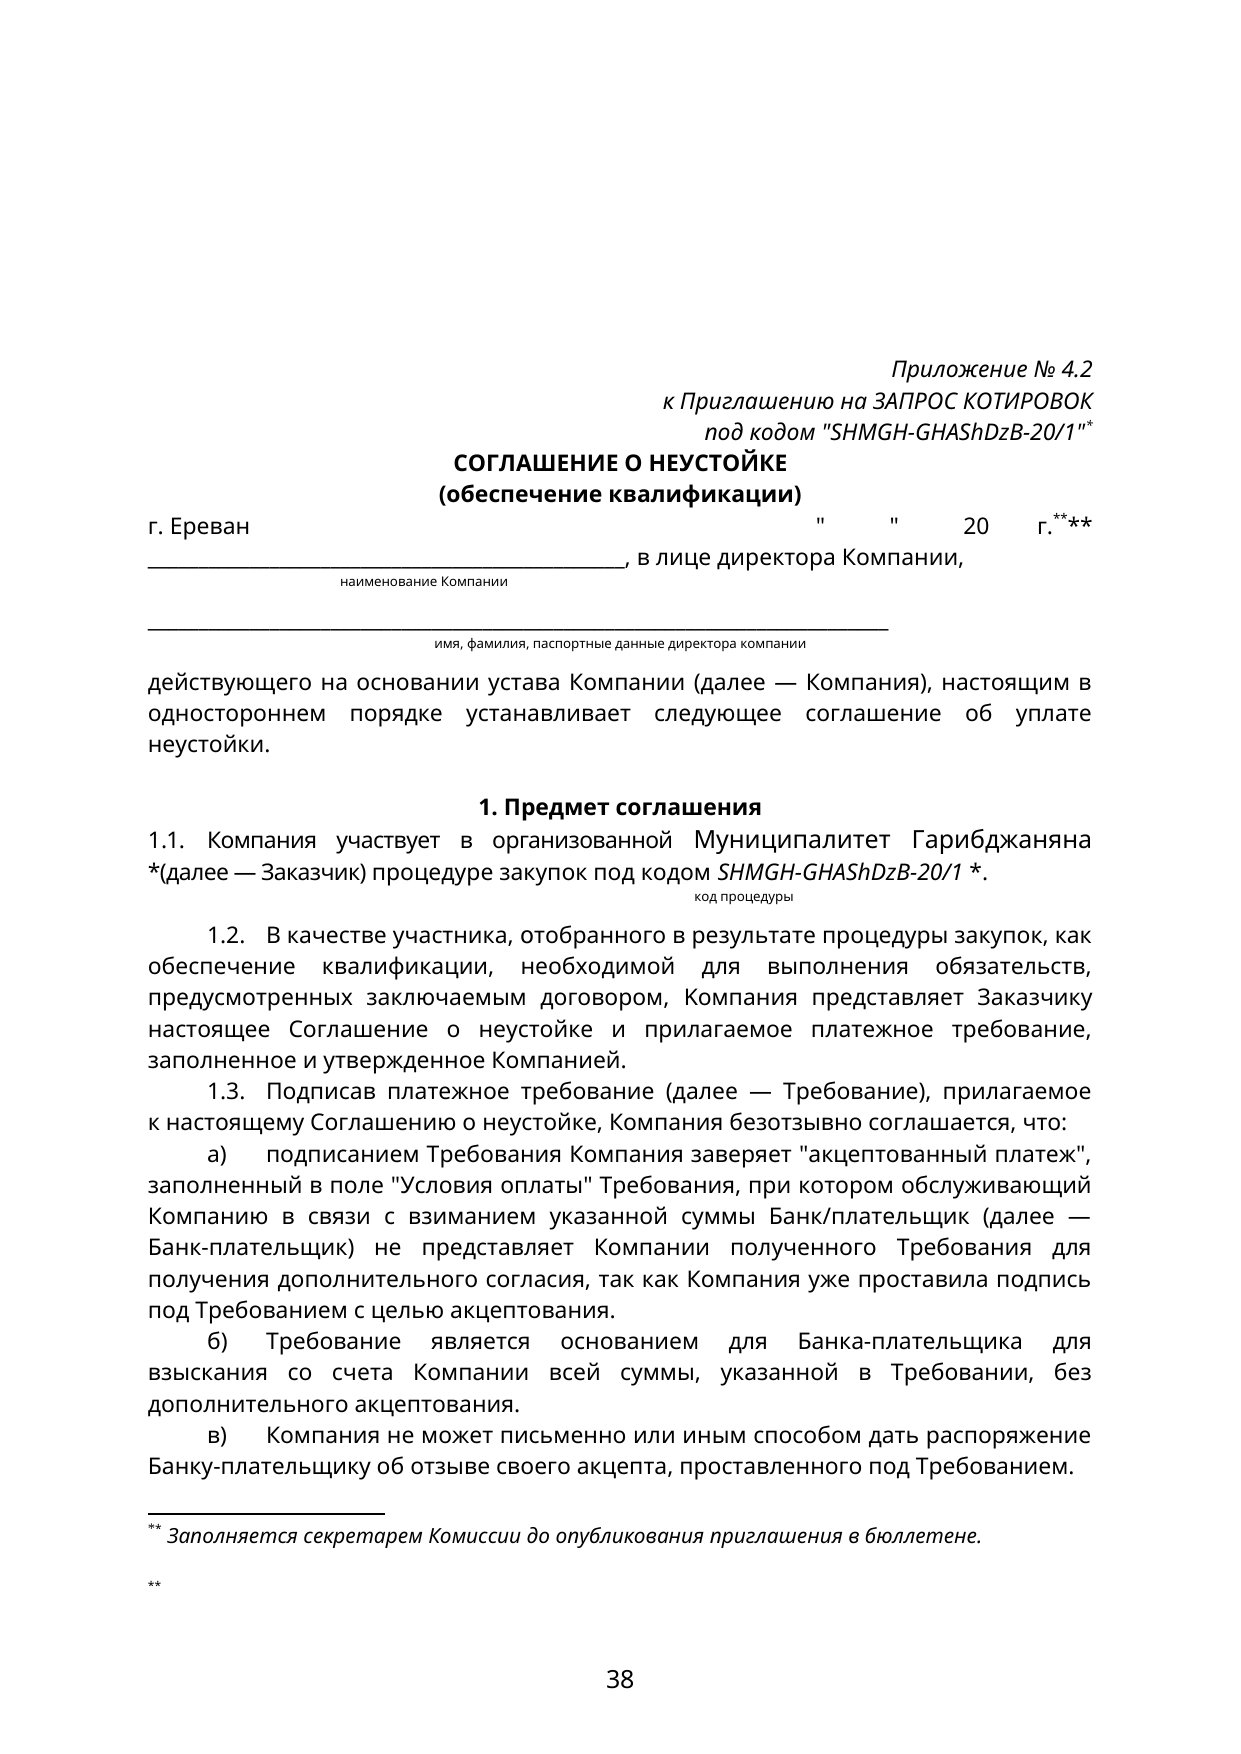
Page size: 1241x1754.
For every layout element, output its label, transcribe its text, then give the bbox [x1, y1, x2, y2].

text имя, фамилия, паспортные данные директора компании [148, 635, 1092, 666]
text в) Компания не может письменно или иным способом дать распоряжение Банку-плательщику об отзыве своего акцепта, проставленного под Требованием. [148, 1419, 1092, 1481]
text наименование Компании [340, 572, 1092, 603]
text код процедуры [694, 887, 1092, 919]
text 1.1. Компания участвует в организованной Муниципалитет Гарибджаняна *(далее — Заказчик) процедуре закупок под кодом SHMGH-GHAShDzB-20/1 *. [148, 822, 1092, 887]
table_header г. Ереван [136, 510, 635, 541]
table_header " " 20 г.** [635, 510, 1104, 541]
text действующего на основании устава Компании (далее — Компания), настоящим в одностороннем порядке устанавливает следующее соглашение об уплате неустойки. [148, 666, 1092, 760]
text СОГЛАШЕНИЕ О НЕУСТОЙКЕ [148, 447, 1092, 478]
text _______________________________________________, в лице директора Компании, [148, 541, 1092, 572]
text (обеспечение квалификации) [148, 478, 1092, 510]
text Приложение № 4.2 [148, 353, 1092, 385]
text 1. Предмет соглашения [148, 791, 1092, 822]
text а) подписанием Требования Компания заверяет "акцептованный платеж", заполненный в поле "Условия оплаты" Требования, при котором обслуживающий Компанию в связи с взиманием указанной суммы Банк/плательщик (далее — Банк-плательщик) не представляет Компании полученного Требования для получения дополнительного согласия, так как Компания уже проставила подпись под Требованием с целью акцептования. [148, 1137, 1092, 1325]
text 1.2. В качестве участника, օтобранного в результате процедуры закупок, как обеспечение квалификации, необходимой для выполнения обязательств, предусмотренных заключаемым договором, Kомпания представляет Заказчику настоящее Соглашение о неустойке и прилагаемое платежное требование, заполненное и утвержденное Компанией. [148, 919, 1092, 1075]
text к Приглашению на ЗАПРОС КОТИРОВОК под кодом "SHMGH-GHAShDzB-20/1"* [148, 385, 1092, 447]
text б) Требование является основанием для Банка-плательщика для взыскания со счета Компании всей суммы, указанной в Требовании, без дополнительного акцептования. [148, 1325, 1092, 1419]
text _________________________________________________________________________ [148, 603, 1092, 635]
text 1.3. Подписав платежное требование (далее — Требование), прилагаемое к настоящему Соглашению о неустойке, Компания безотзывно соглашается, что: [148, 1075, 1092, 1137]
